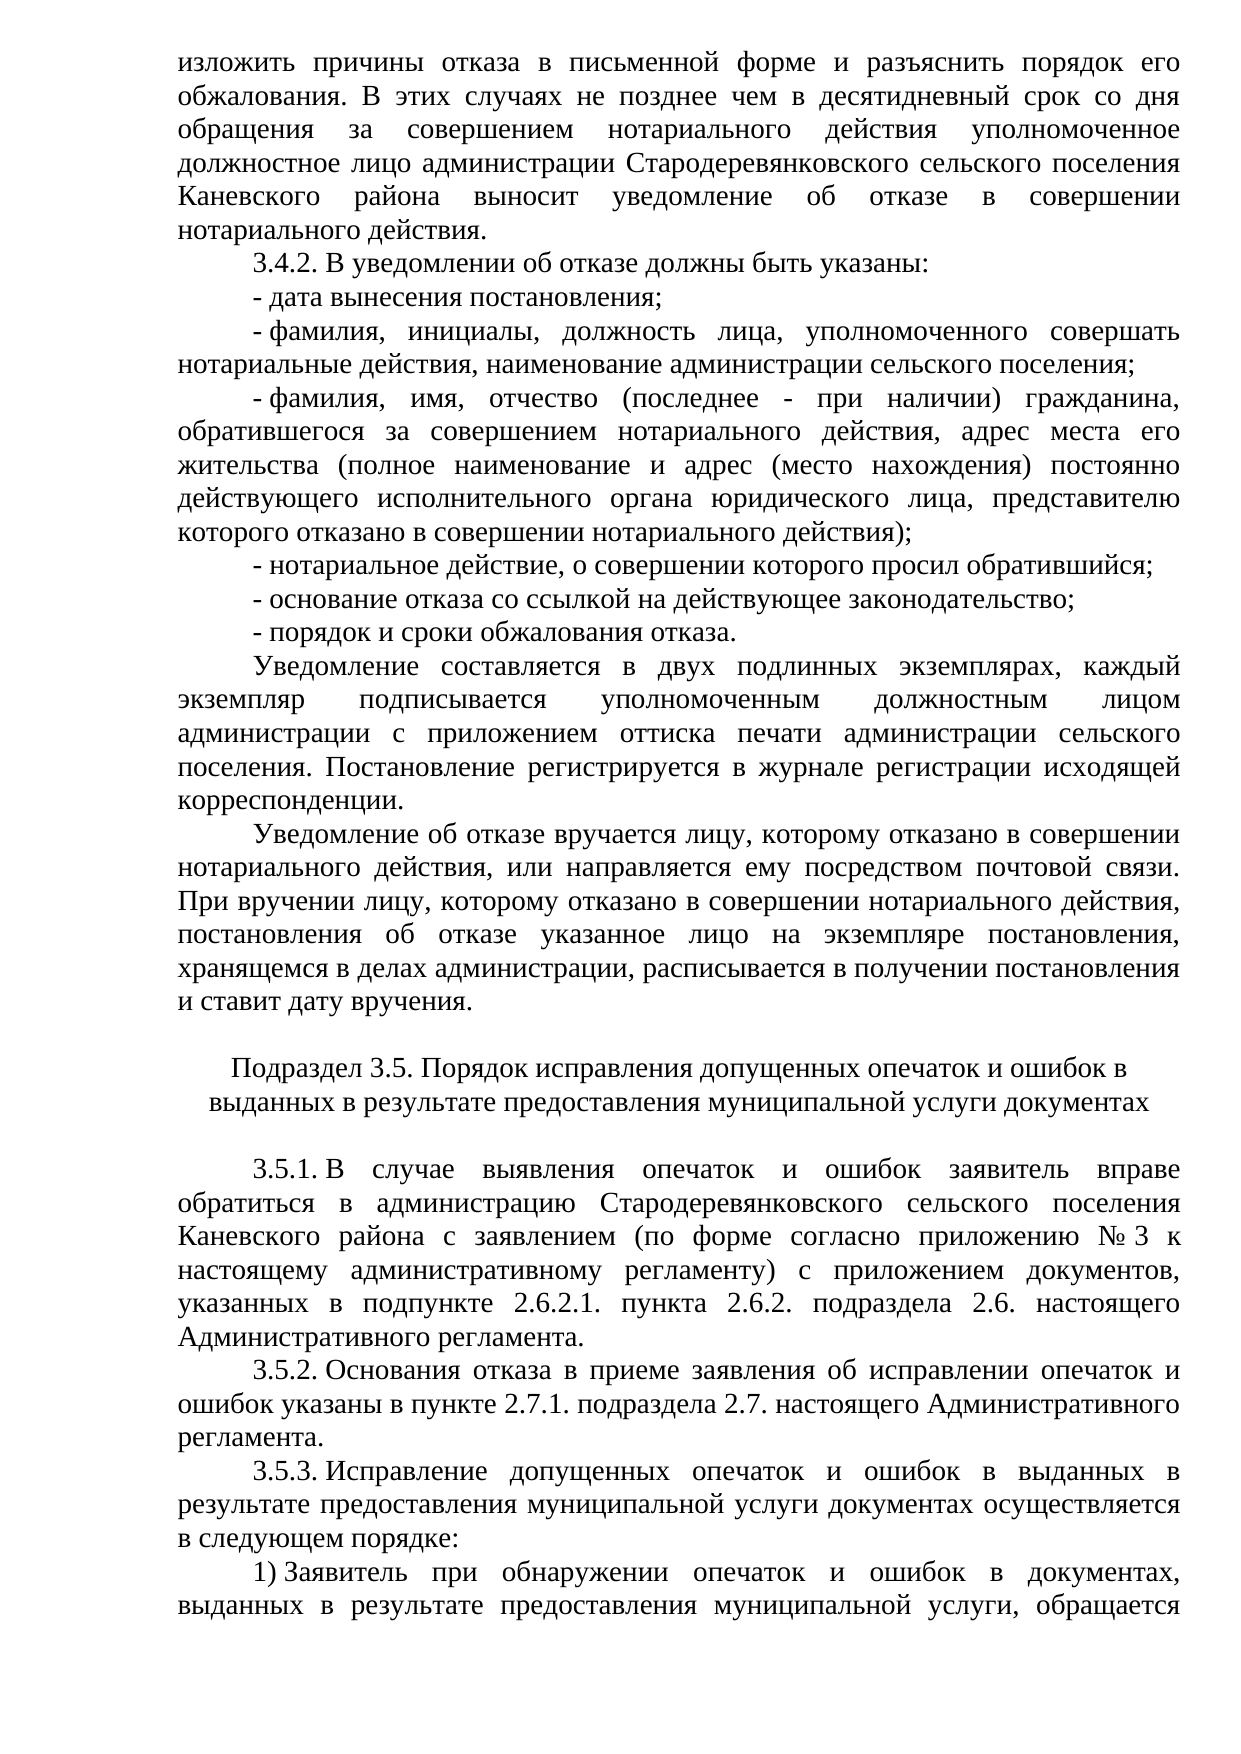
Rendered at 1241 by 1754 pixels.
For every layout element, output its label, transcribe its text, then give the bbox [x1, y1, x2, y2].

text - основание отказа со ссылкой на действующее законодательство; [177, 581, 1181, 614]
text - фамилия, инициалы, должность лица, уполномоченного совершать нотариальные действия, наименование администрации сельского поселения; [177, 313, 1181, 380]
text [177, 44, 1181, 246]
text - дата вынесения постановления; [177, 279, 1181, 313]
text Уведомление об отказе вручается лицу, которому отказано в совершении нотариального действия, или направляется ему посредством почтовой связи. При вручении лицу, которому отказано в совершении нотариального действия, постановления об отказе указанное лицо на экземпляре постановления, хранящемся в делах администрации, расписывается в получении постановления и ставит дату вручения. [177, 816, 1181, 1017]
text 3.5.2. Основания отказа в приеме заявления об исправлении опечаток и ошибок указаны в пункте 2.7.1. подраздела 2.7. настоящего Административного регламента. [177, 1352, 1181, 1453]
text - нотариальное действие, о совершении которого просил обратившийся; [177, 547, 1181, 581]
text Уведомление составляется в двух подлинных экземплярах, каждый экземпляр подписывается уполномоченным должностным лицом администрации с приложением оттиска печати администрации сельского поселения. Постановление регистрируется в журнале регистрации исходящей корреспонденции. [177, 648, 1181, 816]
text 3.4.2. В уведомлении об отказе должны быть указаны: [177, 246, 1181, 279]
text - порядок и сроки обжалования отказа. [177, 614, 1181, 648]
text Подраздел 3.5. Порядок исправления допущенных опечаток и ошибок в выданных в результате предоставления муниципальной услуги документах [177, 1051, 1181, 1118]
text 3.5.1. В случае выявления опечаток и ошибок заявитель вправе обратиться в администрацию Стародеревянковского сельского поселения Каневского района с заявлением (по форме согласно приложению № 3 к настоящему административному регламенту) с приложением документов, указанных в подпункте 2.6.2.1. пункта 2.6.2. подраздела 2.6. настоящего Административного регламента. [177, 1151, 1181, 1352]
text - фамилия, имя, отчество (последнее - при наличии) гражданина, обратившегося за совершением нотариального действия, адрес места его жительства (полное наименование и адрес (место нахождения) постоянно действующего исполнительного органа юридического лица, представителю которого отказано в совершении нотариального действия); [177, 380, 1181, 547]
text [177, 1554, 1181, 1621]
text 3.5.3. Исправление допущенных опечаток и ошибок в выданных в результате предоставления муниципальной услуги документах осуществляется в следующем порядке: [177, 1453, 1181, 1554]
